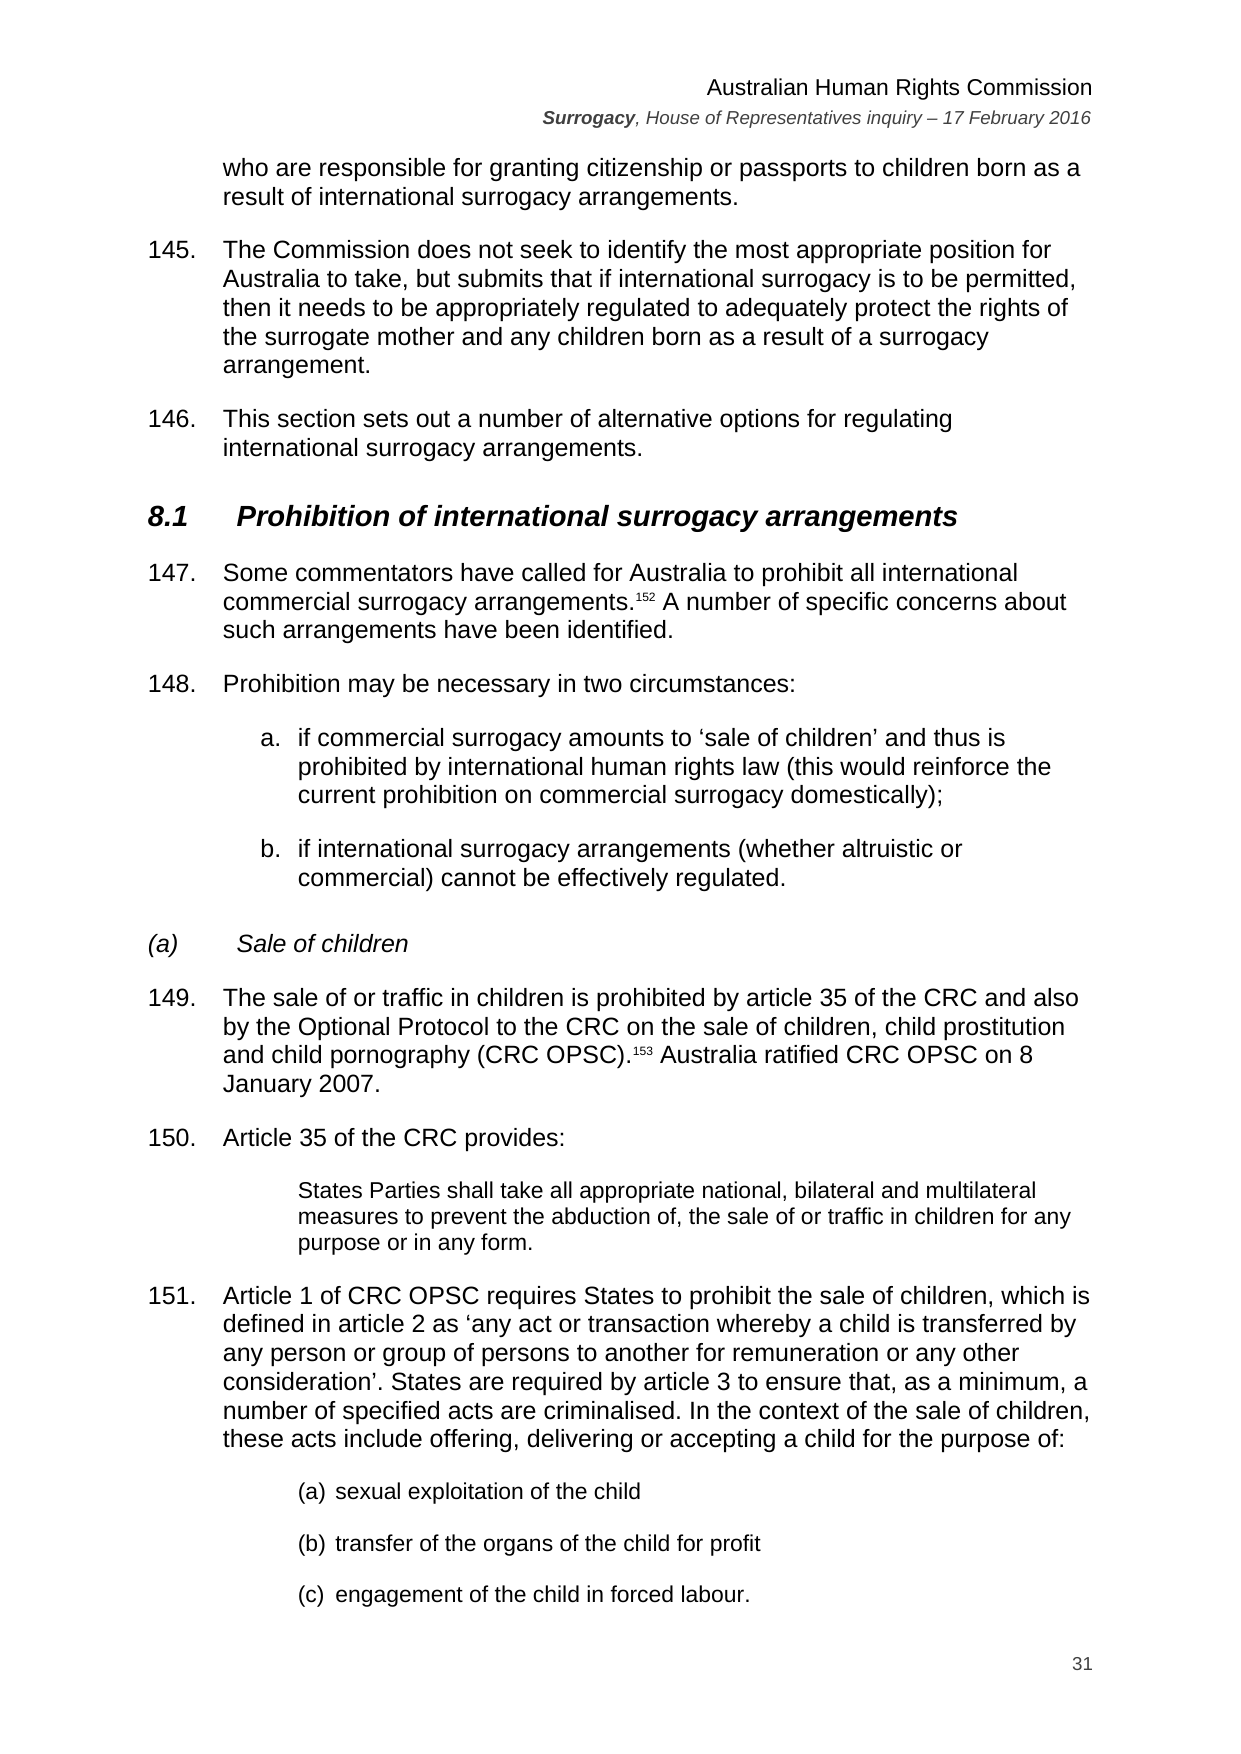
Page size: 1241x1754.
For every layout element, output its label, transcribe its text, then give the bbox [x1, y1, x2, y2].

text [148, 153, 1092, 211]
subtitle Prohibition of international surrogacy arrangements [148, 499, 1092, 533]
text Article 35 of the CRC provides: [148, 1123, 1092, 1152]
list if commercial surrogacy amounts to ‘sale of children’ and thus is prohibited by international human rights law (this would reinforce the current prohibition on commercial surrogacy domestically); [260, 723, 1092, 809]
subtitle Sale of children [148, 929, 1092, 958]
list transfer of the organs of the child for profit [298, 1529, 1092, 1556]
text The Commission does not seek to identify the most appropriate position for Australia to take, but submits that if international surrogacy is to be permitted, then it needs to be appropriately regulated to adequately protect the rights of the surrogate mother and any children born as a result of a surrogacy arrangement. [148, 236, 1092, 379]
text The sale of or traffic in children is prohibited by article 35 of the CRC and also by the Optional Protocol to the CRC on the sale of children, child prostitution and child pornography (CRC OPSC). Australia ratified CRC OPSC on 8 January 2007. [148, 983, 1092, 1098]
list engagement of the child in forced labour. [298, 1581, 1092, 1607]
text Article 1 of CRC OPSC requires States to prohibit the sale of children, which is defined in article 2 as ‘any act or transaction whereby a child is transferred by any person or group of persons to another for remuneration or any other consideration’. States are required by article 3 to ensure that, as a minimum, a number of specified acts are criminalised. In the context of the sale of children, these acts include offering, delivering or accepting a child for the purpose of: [148, 1281, 1092, 1453]
list sexual exploitation of the child [298, 1478, 1092, 1504]
text This section sets out a number of alternative options for regulating international surrogacy arrangements. [148, 404, 1092, 462]
list if international surrogacy arrangements (whether altruistic or commercial) cannot be effectively regulated. [260, 834, 1092, 892]
text Prohibition may be necessary in two circumstances: [148, 669, 1092, 698]
text Some commentators have called for Australia to prohibit all international commercial surrogacy arrangements. A number of specific concerns about such arrangements have been identified. [148, 558, 1092, 644]
list States Parties shall take all appropriate national, bilateral and multilateral measures to prevent the abduction of, the sale of or traffic in children for any purpose or in any form. [223, 1177, 1092, 1256]
